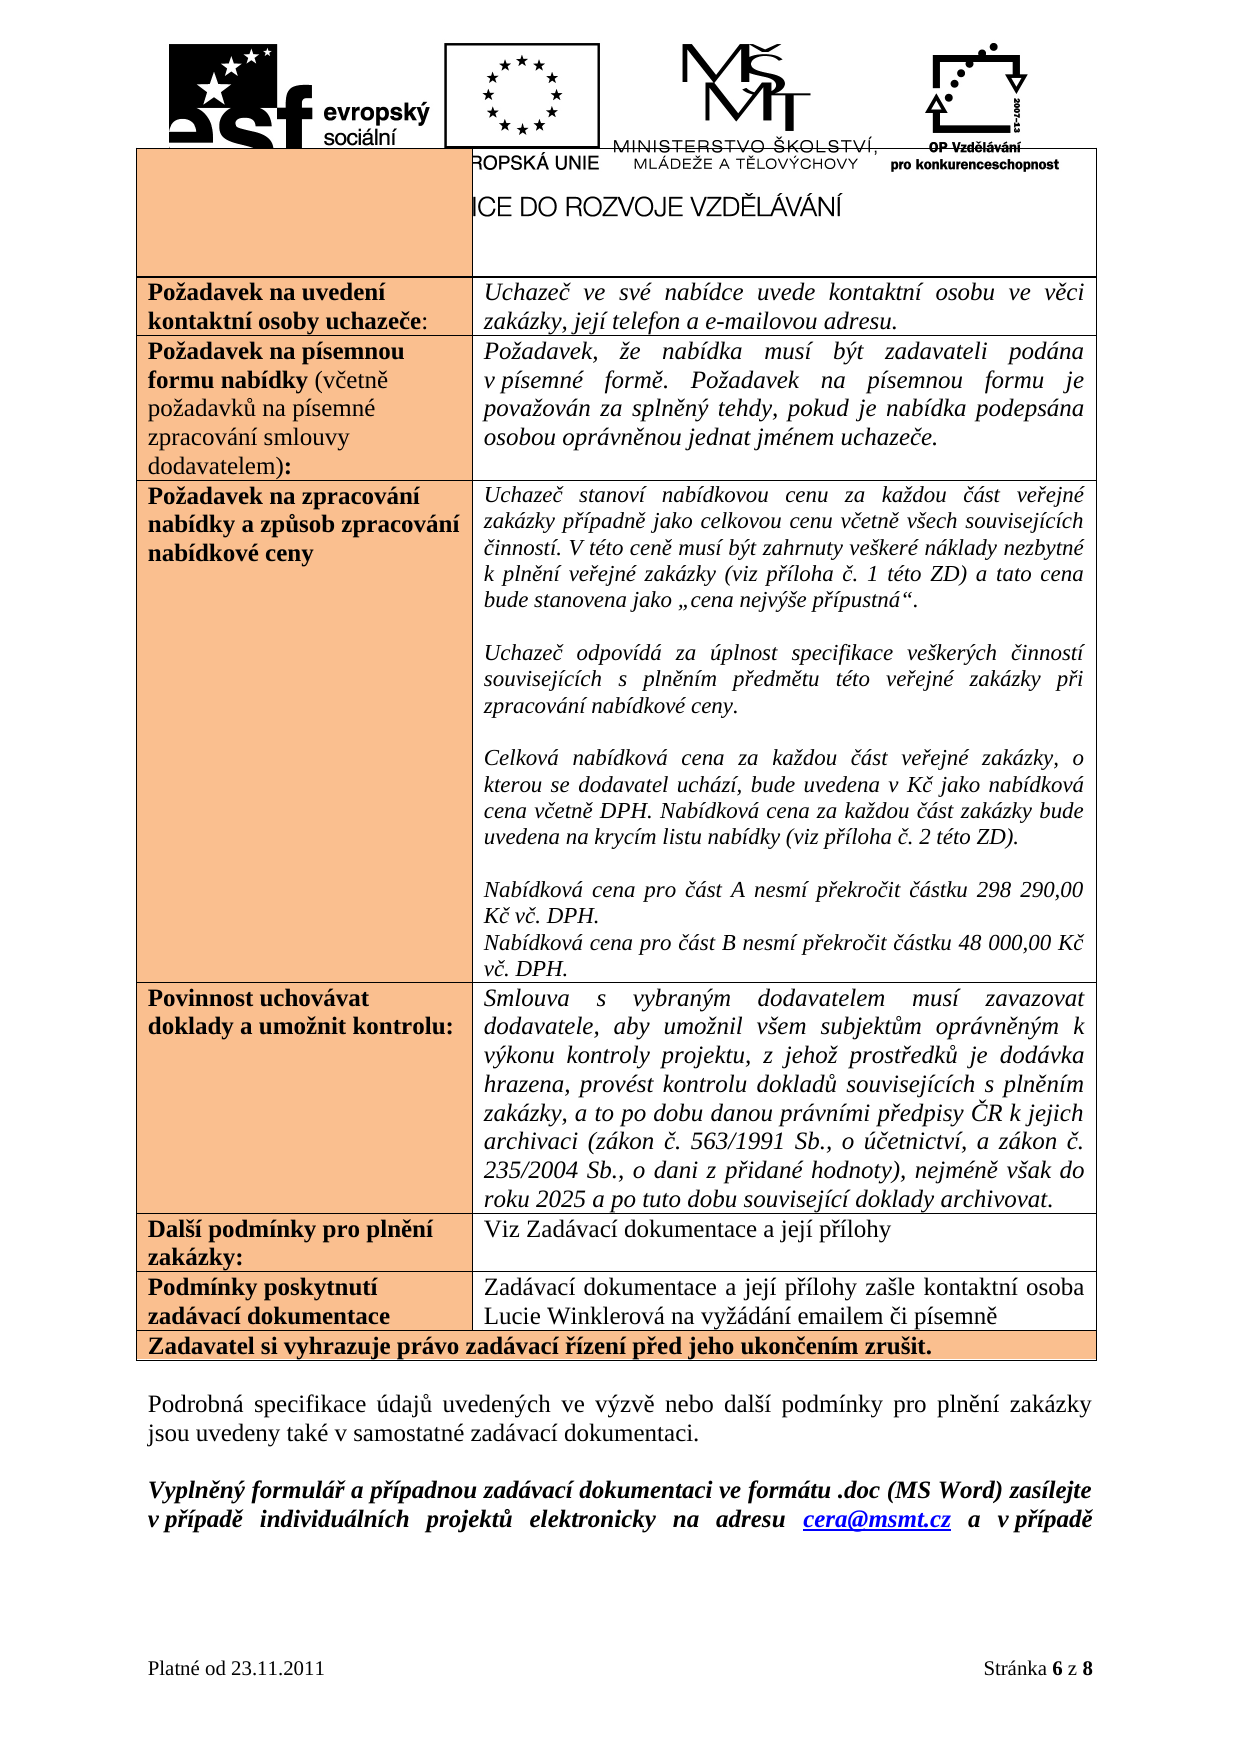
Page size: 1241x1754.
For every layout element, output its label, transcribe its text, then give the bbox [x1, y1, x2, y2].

table_cell Uchazeč stanoví nabídkovou cenu za každou část veřejné zakázky případně jako celkovou cenu včetně všech souvisejících činností. V této ceně musí být zahrnuty veškeré náklady nezbytné k plnění veřejné zakázky (viz příloha č. 1 této ZD) a tato cena bude stanovena jako „cena nejvýše přípustná“. Uchazeč odpovídá za úplnost specifikace veškerých činností souvisejících s plněním předmětu této veřejné zakázky při zpracování nabídkové ceny. Celková nabídková cena za každou část veřejné zakázky, o kterou se dodavatel uchází, bude uvedena v Kč jako nabídková cena včetně DPH. Nabídková cena za každou část zakázky bude uvedena na krycím listu nabídky (viz příloha č. 2 této ZD). Nabídková cena pro část A nesmí překročit částku 298 290,00 Kč vč. DPH. Nabídková cena pro část B nesmí překročit částku 48 000,00 Kč vč. DPH. [473, 481, 1096, 982]
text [148, 1476, 1093, 1533]
table_cell Požadavek na zpracování nabídky a způsob zpracování nabídkové ceny [137, 481, 472, 982]
table_cell Zadavatel si vyhrazuje právo zadávací řízení před jeho ukončením zrušit. [137, 1331, 1096, 1359]
table_cell Smlouva s vybraným dodavatelem musí zavazovat dodavatele, aby umožnil všem subjektům oprávněným k výkonu kontroly projektu, z jehož prostředků je dodávka hrazena, provést kontrolu dokladů souvisejících s plněním zakázky, a to po dobu danou právními předpisy ČR k jejich archivaci (zákon č. 563/1991 Sb., o účetnictví, a zákon č. 235/2004 Sb., o dani z přidané hodnoty), nejméně však do roku 2025 a po tuto dobu související doklady archivovat. [473, 983, 1096, 1213]
table_cell Povinnost uchovávat doklady a umožnit kontrolu: [137, 983, 472, 1213]
table_cell Požadavek na uvedení kontaktní osoby uchazeče: [137, 278, 472, 335]
table_cell Podmínky poskytnutí zadávací dokumentace [137, 1272, 472, 1330]
table_cell Zadávací dokumentace a její přílohy zašle kontaktní osoba Lucie Winklerová na vyžádání emailem či písemně [473, 1272, 1096, 1330]
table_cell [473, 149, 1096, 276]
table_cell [137, 149, 472, 276]
table_cell Další podmínky pro plnění zakázky: [137, 1214, 472, 1271]
text Podrobná specifikace údajů uvedených ve výzvě nebo další podmínky pro plnění zakázky jsou uvedeny také v samostatné zadávací dokumentaci. [148, 1389, 1093, 1447]
table_cell Uchazeč ve své nabídce uvede kontaktní osobu ve věci zakázky, její telefon a e-mailovou adresu. [473, 278, 1096, 335]
table_cell Požadavek na písemnou formu nabídky (včetně požadavků na písemné zpracování smlouvy dodavatelem): [137, 336, 472, 480]
picture [121, 3, 1119, 248]
table_cell Požadavek, že nabídka musí být zadavateli podána v písemné formě. Požadavek na písemnou formu je považován za splněný tehdy, pokud je nabídka podepsána osobou oprávněnou jednat jménem uchazeče. [473, 336, 1096, 480]
table_cell Viz Zadávací dokumentace a její přílohy [473, 1214, 1096, 1271]
